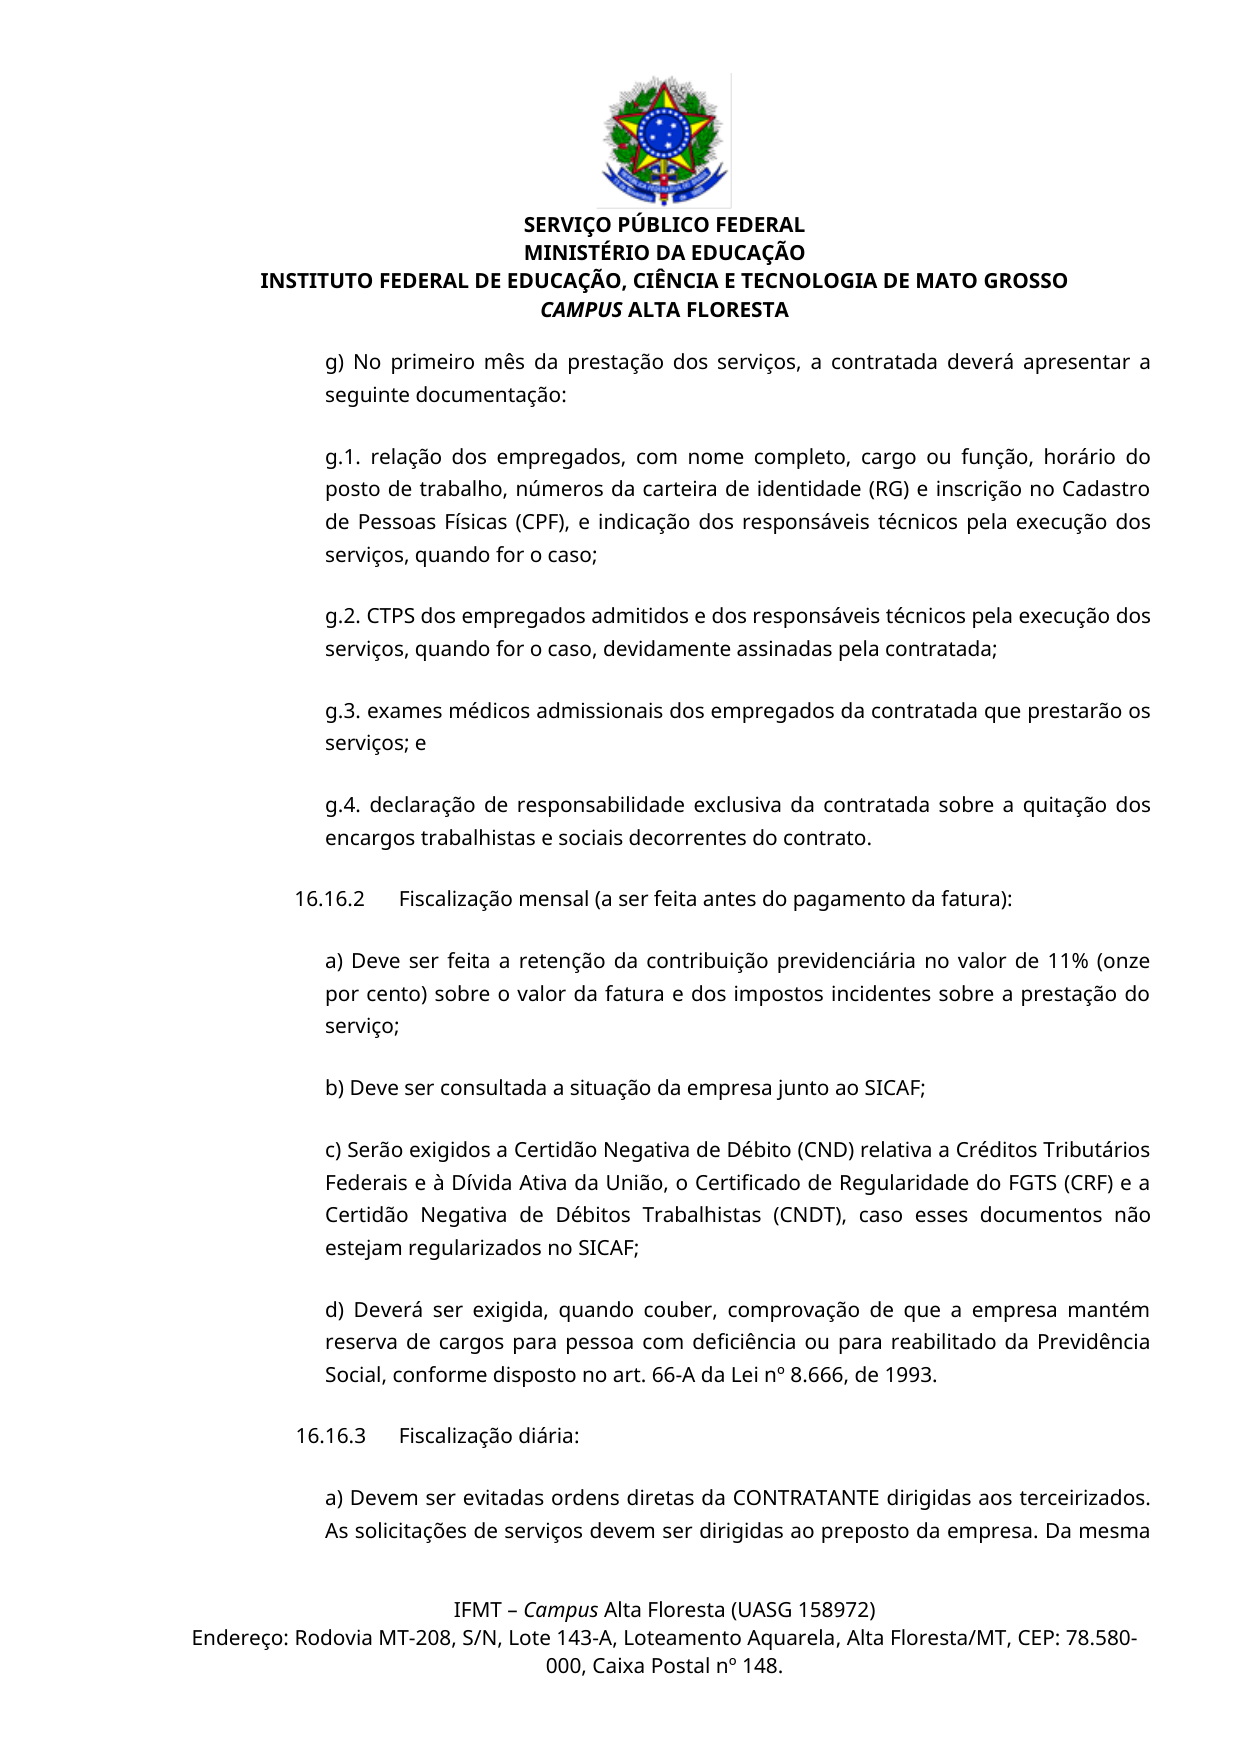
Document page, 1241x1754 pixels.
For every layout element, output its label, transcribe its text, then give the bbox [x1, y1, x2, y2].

text g.1. relação dos empregados, com nome completo, cargo ou função, horário do posto de trabalho, números da carteira de identidade (RG) e inscrição no Cadastro de Pessoas Físicas (CPF), e indicação dos responsáveis técnicos pela execução dos serviços, quando for o caso; [325, 442, 1152, 568]
text a) Deve ser feita a retenção da contribuição previdenciária no valor de 11% (onze por cento) sobre o valor da fatura e dos impostos incidentes sobre a prestação do serviço; [325, 946, 1152, 1040]
text c) Serão exigidos a Certidão Negativa de Débito (CND) relativa a Créditos Tributários Federais e à Dívida Ativa da União, o Certificado de Regularidade do FGTS (CRF) e a Certidão Negativa de Débitos Trabalhistas (CNDT), caso esses documentos não estejam regularizados no SICAF; [325, 1135, 1152, 1261]
text g.2. CTPS dos empregados admitidos e dos responsáveis técnicos pela execução dos serviços, quando for o caso, devidamente assinadas pela contratada; [325, 601, 1152, 662]
text d) Deverá ser exigida, quando couber, comprovação de que a empresa mantém reserva de cargos para pessoa com deficiência ou para reabilitado da Previdência Social, conforme disposto no art. 66-A da Lei nº 8.666, de 1993. [325, 1295, 1152, 1388]
text g.4. declaração de responsabilidade exclusiva da contratada sobre a quitação dos encargos trabalhistas e sociais decorrentes do contrato. [325, 790, 1152, 851]
text g) No primeiro mês da prestação dos serviços, a contratada deverá apresentar a seguinte documentação: [325, 347, 1152, 408]
list Fiscalização diária: [295, 1422, 1152, 1450]
picture [596, 73, 733, 210]
text b) Deve ser consultada a situação da empresa junto ao SICAF; [325, 1073, 1152, 1102]
list Fiscalização mensal (a ser feita antes do pagamento da fatura): [294, 884, 1152, 913]
text g.3. exames médicos admissionais dos empregados da contratada que prestarão os serviços; e [325, 696, 1152, 757]
